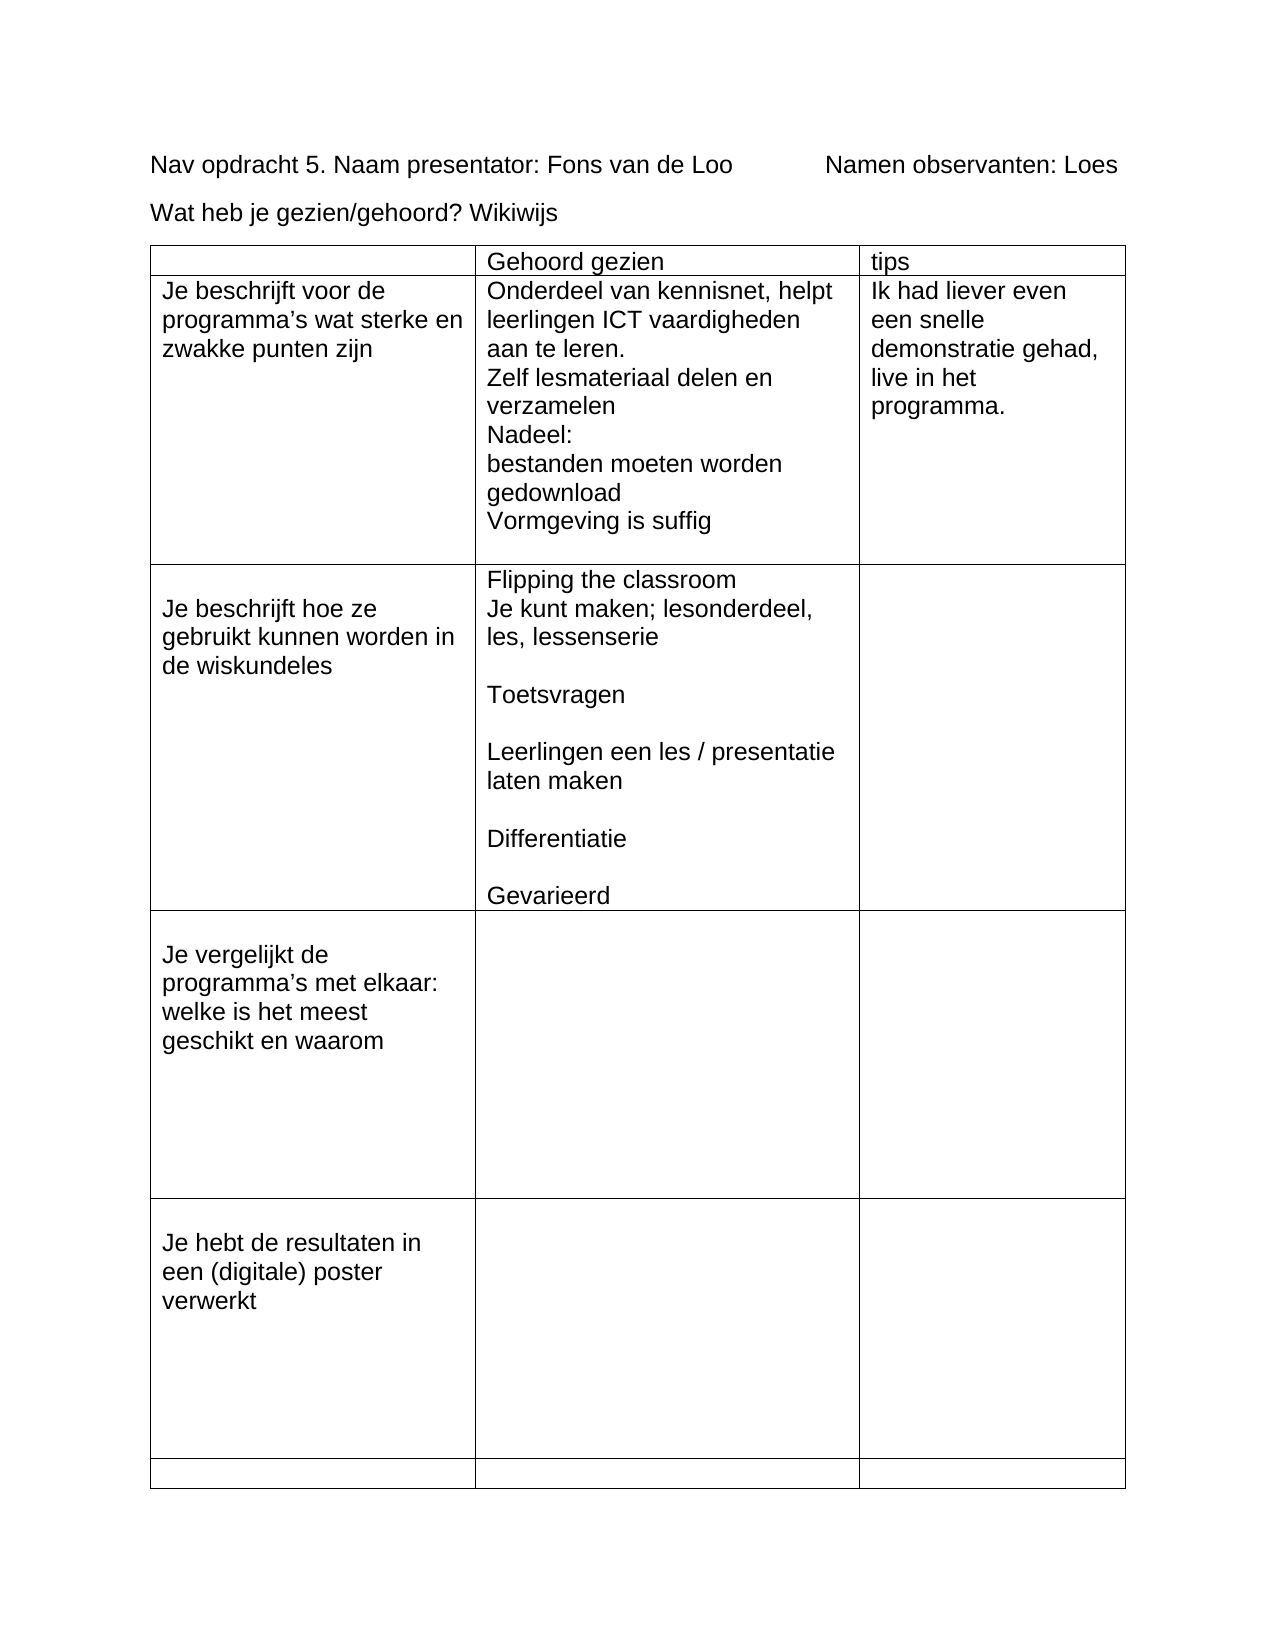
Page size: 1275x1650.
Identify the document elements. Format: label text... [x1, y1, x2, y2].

table_cell [476, 1199, 859, 1458]
table_cell Flipping the classroom Je kunt maken; lesonderdeel, les, lessenserie Toetsvragen Leerlingen een les / presentatie laten maken Differentiatie Gevarieerd [476, 565, 859, 910]
table_cell Je hebt de resultaten in een (digitale) poster verwerkt [151, 1199, 475, 1458]
table_cell Ik had liever even een snelle demonstratie gehad, live in het programma. [860, 276, 1125, 564]
table_cell Onderdeel van kennisnet, helpt leerlingen ICT vaardigheden aan te leren. Zelf lesmateriaal delen en verzamelen Nadeel: bestanden moeten worden gedownload Vormgeving is suffig [476, 276, 859, 564]
table_cell [476, 911, 859, 1198]
table_cell [860, 1199, 1125, 1458]
table_cell [860, 911, 1125, 1198]
table_cell Je beschrijft hoe ze gebruikt kunnen worden in de wiskundeles [151, 565, 475, 910]
table_header [151, 246, 475, 275]
table_cell [860, 565, 1125, 910]
table_cell [476, 1459, 859, 1488]
table_cell [860, 1459, 1125, 1488]
text Wat heb je gezien/gehoord? Wikiwijs [150, 198, 1125, 226]
table_header Gehoord gezien [476, 246, 859, 275]
table_cell Je beschrijft voor de programma’s wat sterke en zwakke punten zijn [151, 276, 475, 564]
table_cell [151, 1459, 475, 1488]
table_cell Je vergelijkt de programma’s met elkaar: welke is het meest geschikt en waarom [151, 911, 475, 1198]
table_header tips [860, 246, 1125, 275]
text Nav opdracht 5. Naam presentator: Fons van de Loo Namen observanten: Loes [150, 150, 1125, 179]
